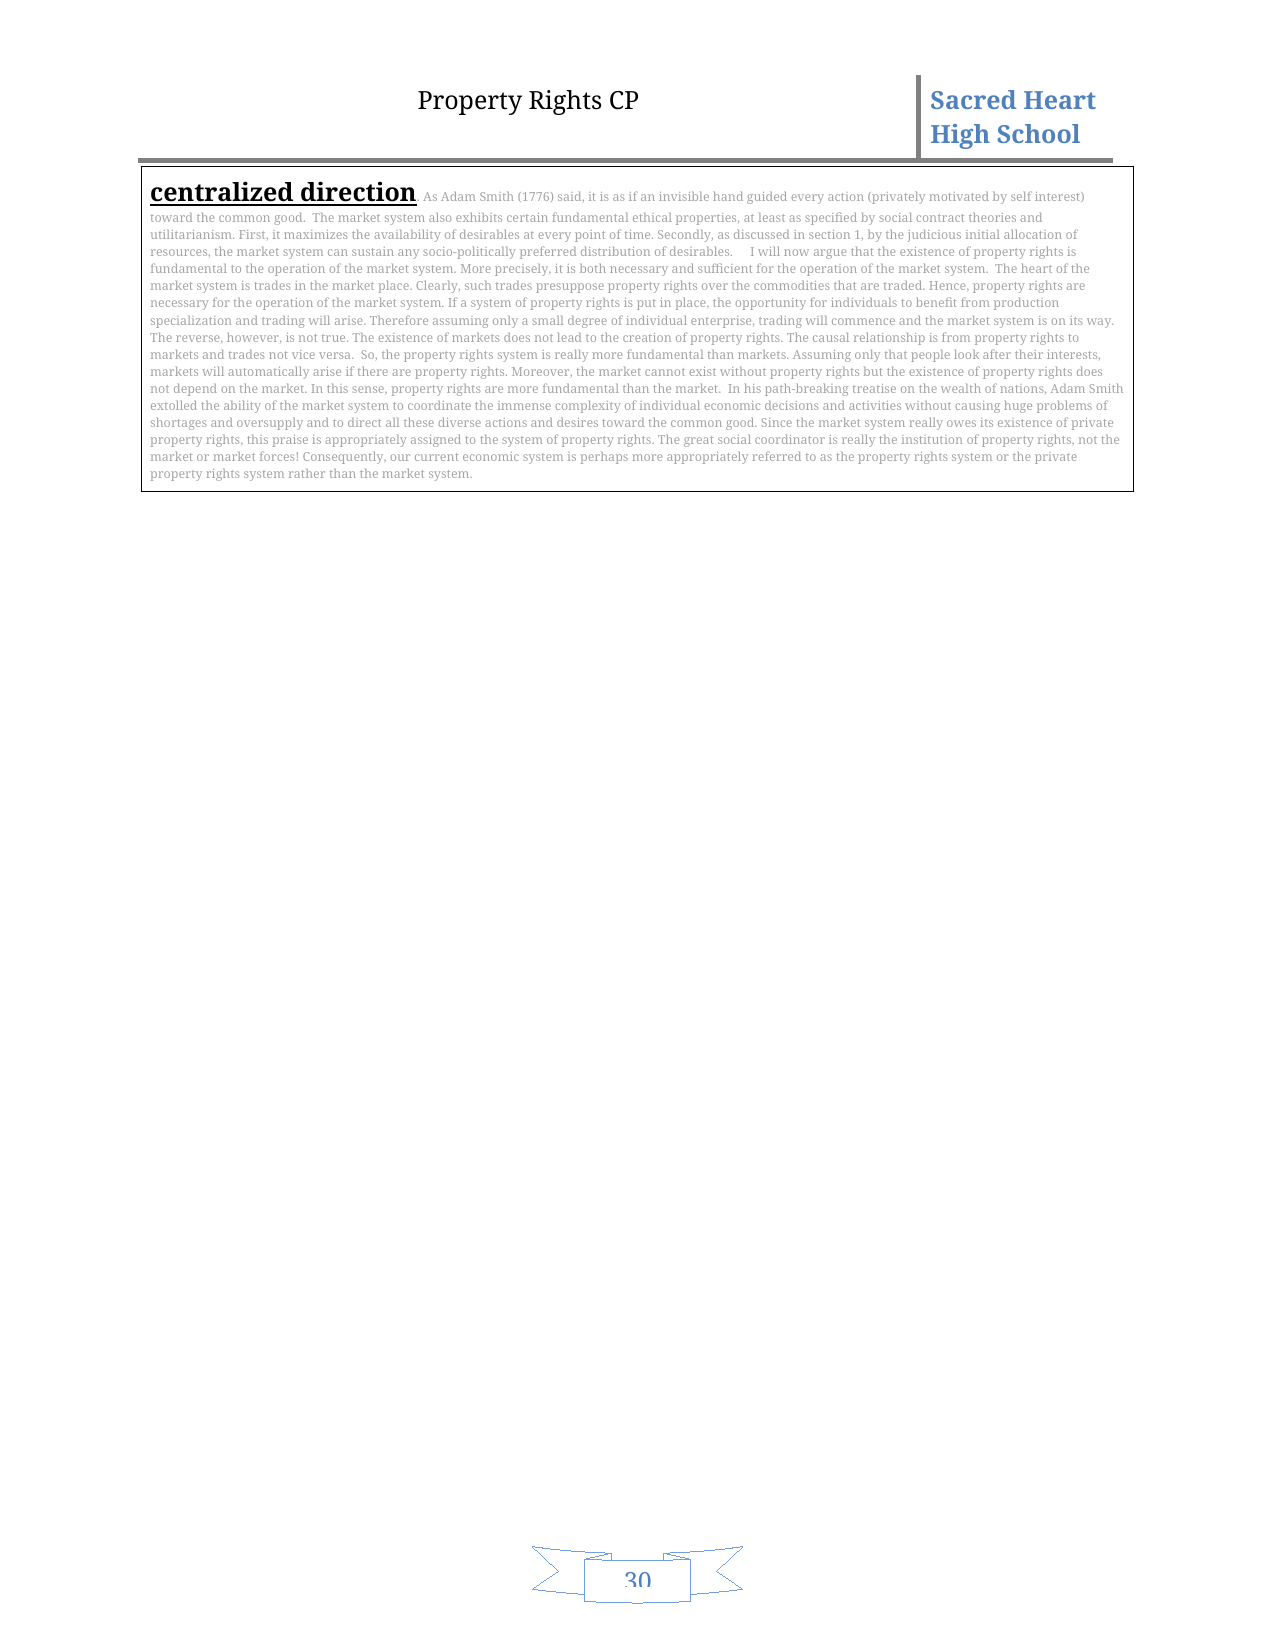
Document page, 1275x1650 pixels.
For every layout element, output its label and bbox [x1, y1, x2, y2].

text [142, 167, 1133, 491]
